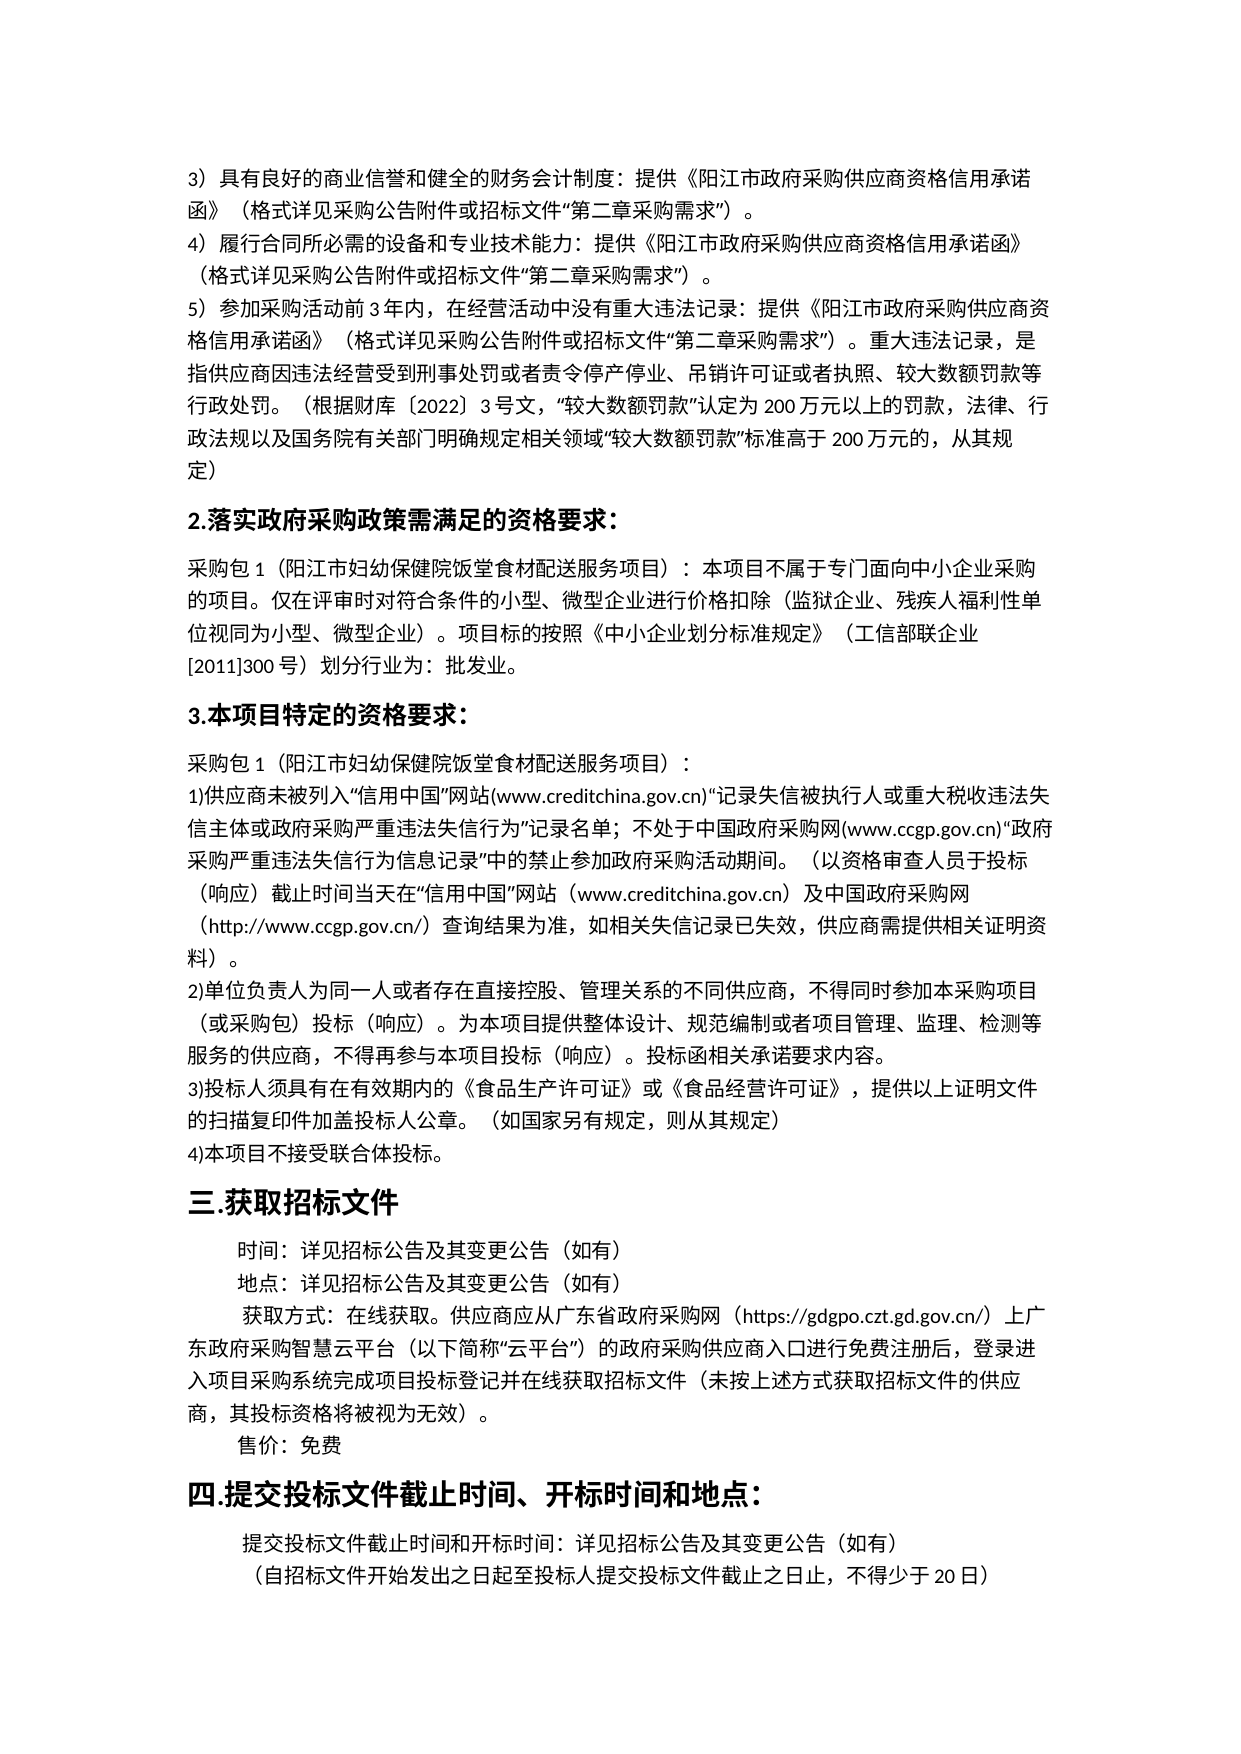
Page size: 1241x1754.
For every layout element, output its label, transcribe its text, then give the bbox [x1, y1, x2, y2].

text 时间：详见招标公告及其变更公告（如有） [187, 1234, 1053, 1267]
text 采购包1（阳江市妇幼保健院饭堂食材配送服务项目）： [187, 747, 1053, 779]
text 地点：详见招标公告及其变更公告（如有） [187, 1267, 1053, 1299]
text 4）履行合同所必需的设备和专业技术能力：提供《阳江市政府采购供应商资格信用承诺函》（格式详见采购公告附件或招标文件“第二章采购需求”）。 [187, 227, 1053, 292]
text （自招标文件开始发出之日起至投标人提交投标文件截止之日止，不得少于20日） [187, 1559, 1053, 1592]
text 3）具有良好的商业信誉和健全的财务会计制度：提供《阳江市政府采购供应商资格信用承诺函》（格式详见采购公告附件或招标文件“第二章采购需求”）。 [187, 162, 1053, 227]
text 获取方式：在线获取。供应商应从广东省政府采购网（https://gdgpo.czt.gd.gov.cn/）上广东政府采购智慧云平台（以下简称“云平台”）的政府采购供应商入口进行免费注册后，登录进入项目采购系统完成项目投标登记并在线获取招标文件（未按上述方式获取招标文件的供应商，其投标资格将被视为无效）。 [187, 1299, 1053, 1429]
text 3)投标人须具有在有效期内的《食品生产许可证》或《食品经营许可证》，提供以上证明文件的扫描复印件加盖投标人公章。（如国家另有规定，则从其规定） [187, 1072, 1053, 1137]
text 4)本项目不接受联合体投标。 [187, 1137, 1053, 1169]
text 售价：免费 [187, 1429, 1053, 1462]
text 四.提交投标文件截止时间、开标时间和地点： [187, 1462, 1053, 1527]
text 三.获取招标文件 [187, 1169, 1053, 1234]
text 3.本项目特定的资格要求： [187, 682, 1053, 747]
text 5）参加采购活动前3年内，在经营活动中没有重大违法记录：提供《阳江市政府采购供应商资格信用承诺函》（格式详见采购公告附件或招标文件“第二章采购需求”）。重大违法记录，是指供应商因违法经营受到刑事处罚或者责令停产停业、吊销许可证或者执照、较大数额罚款等行政处罚。（根据财库〔2022〕3号文，“较大数额罚款”认定为200万元以上的罚款，法律、行政法规以及国务院有关部门明确规定相关领域“较大数额罚款”标准高于200万元的，从其规定） [187, 292, 1053, 487]
text 2.落实政府采购政策需满足的资格要求： [187, 487, 1053, 552]
text 2)单位负责人为同一人或者存在直接控股、管理关系的不同供应商，不得同时参加本采购项目（或采购包）投标（响应）。为本项目提供整体设计、规范编制或者项目管理、监理、检测等服务的供应商，不得再参与本项目投标（响应）。投标函相关承诺要求内容。 [187, 974, 1053, 1072]
text 采购包1（阳江市妇幼保健院饭堂食材配送服务项目）：本项目不属于专门面向中小企业采购的项目。仅在评审时对符合条件的小型、微型企业进行价格扣除（监狱企业、残疾人福利性单位视同为小型、微型企业）。项目标的按照《中小企业划分标准规定》（工信部联企业[2011]300号）划分行业为：批发业。 [187, 552, 1053, 682]
text 1)供应商未被列入“信用中国”网站(www.creditchina.gov.cn)“记录失信被执行人或重大税收违法失信主体或政府采购严重违法失信行为”记录名单；不处于中国政府采购网(www.ccgp.gov.cn)“政府采购严重违法失信行为信息记录”中的禁止参加政府采购活动期间。（以资格审查人员于投标（响应）截止时间当天在“信用中国”网站（www.creditchina.gov.cn）及中国政府采购网（http://www.ccgp.gov.cn/）查询结果为准，如相关失信记录已失效，供应商需提供相关证明资料）。 [187, 779, 1053, 974]
text 提交投标文件截止时间和开标时间：详见招标公告及其变更公告（如有） [187, 1527, 1053, 1559]
